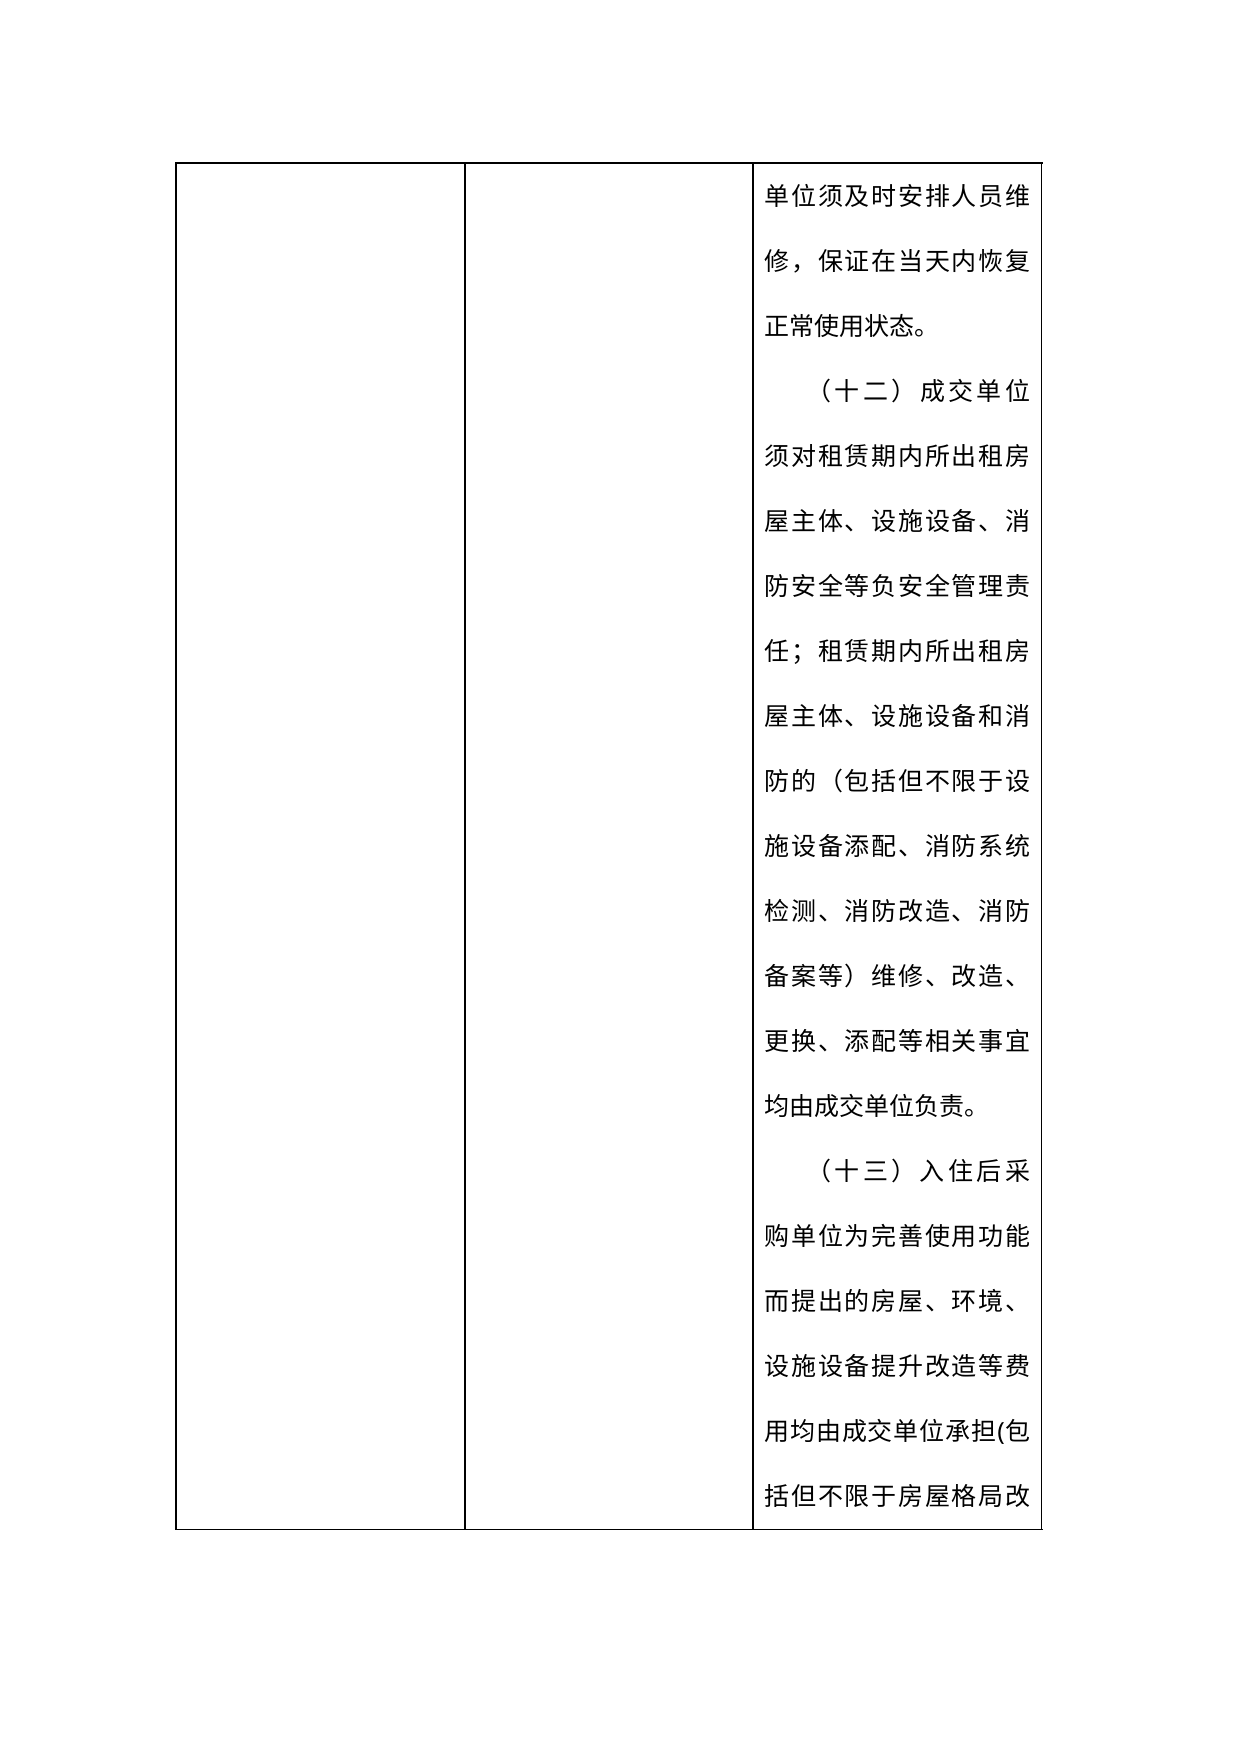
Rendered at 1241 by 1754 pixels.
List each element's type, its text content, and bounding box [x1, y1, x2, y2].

table_cell [466, 164, 752, 1528]
table_cell 1 [177, 164, 464, 1528]
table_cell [754, 164, 1041, 1528]
